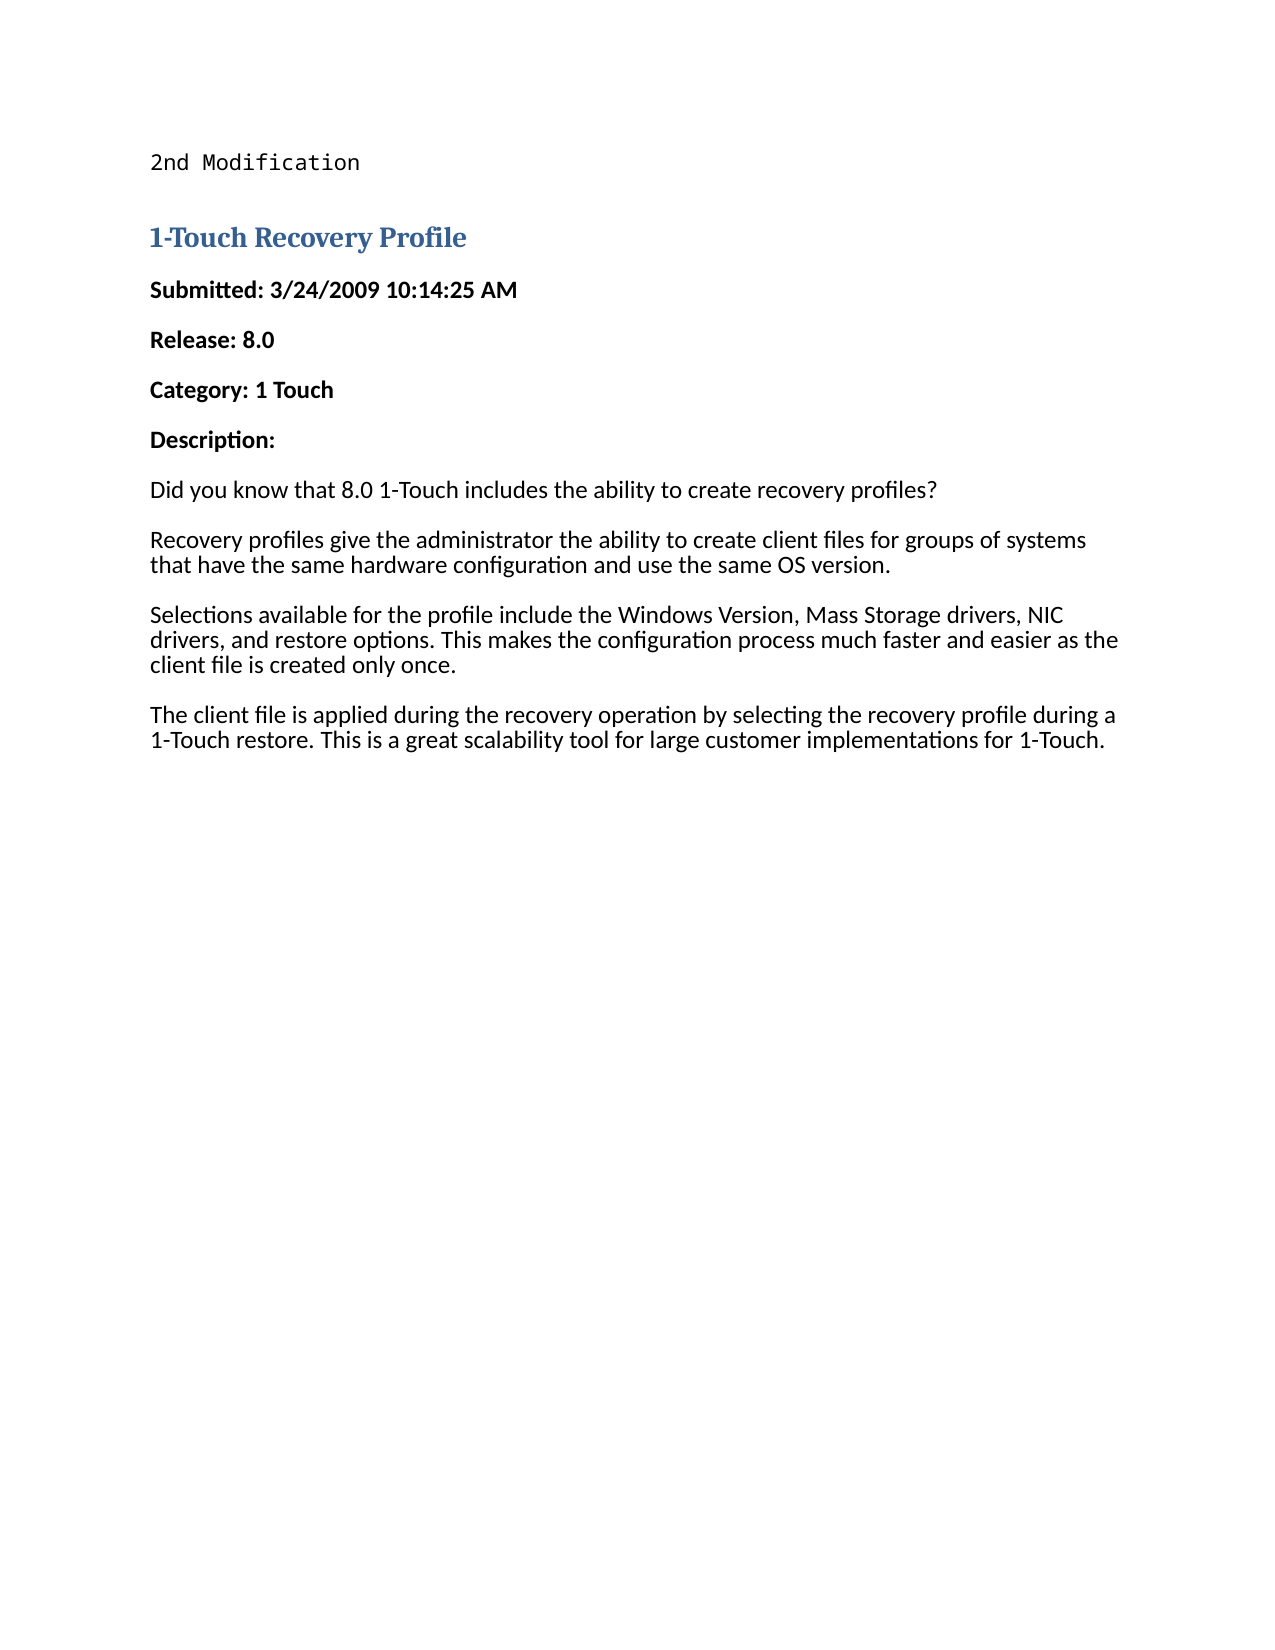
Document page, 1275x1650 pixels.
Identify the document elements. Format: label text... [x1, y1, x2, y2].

text Selections available for the profile include the Windows Version, Mass Storage drivers, NIC drivers, and restore options. This makes the configuration process much faster and easier as the client file is created only once. [150, 604, 1125, 679]
text 1-Touch Recovery Profile [150, 225, 1125, 254]
text Release: 8.0 [150, 329, 1125, 354]
text Did you know that 8.0 1-Touch includes the ability to create recovery profiles? [150, 479, 1125, 504]
text The client file is applied during the recovery operation by selecting the recovery profile during a 1-Touch restore. This is a great scalability tool for large customer implementations for 1-Touch. [150, 704, 1125, 754]
text Recovery profiles give the administrator the ability to create client files for groups of systems that have the same hardware configuration and use the same OS version. [150, 529, 1125, 579]
text Submitted: 3/24/2009 10:14:25 AM [150, 279, 1125, 304]
text Description: [150, 429, 1125, 454]
text 2nd Modification [150, 150, 1125, 175]
text Category: 1 Touch [150, 379, 1125, 404]
